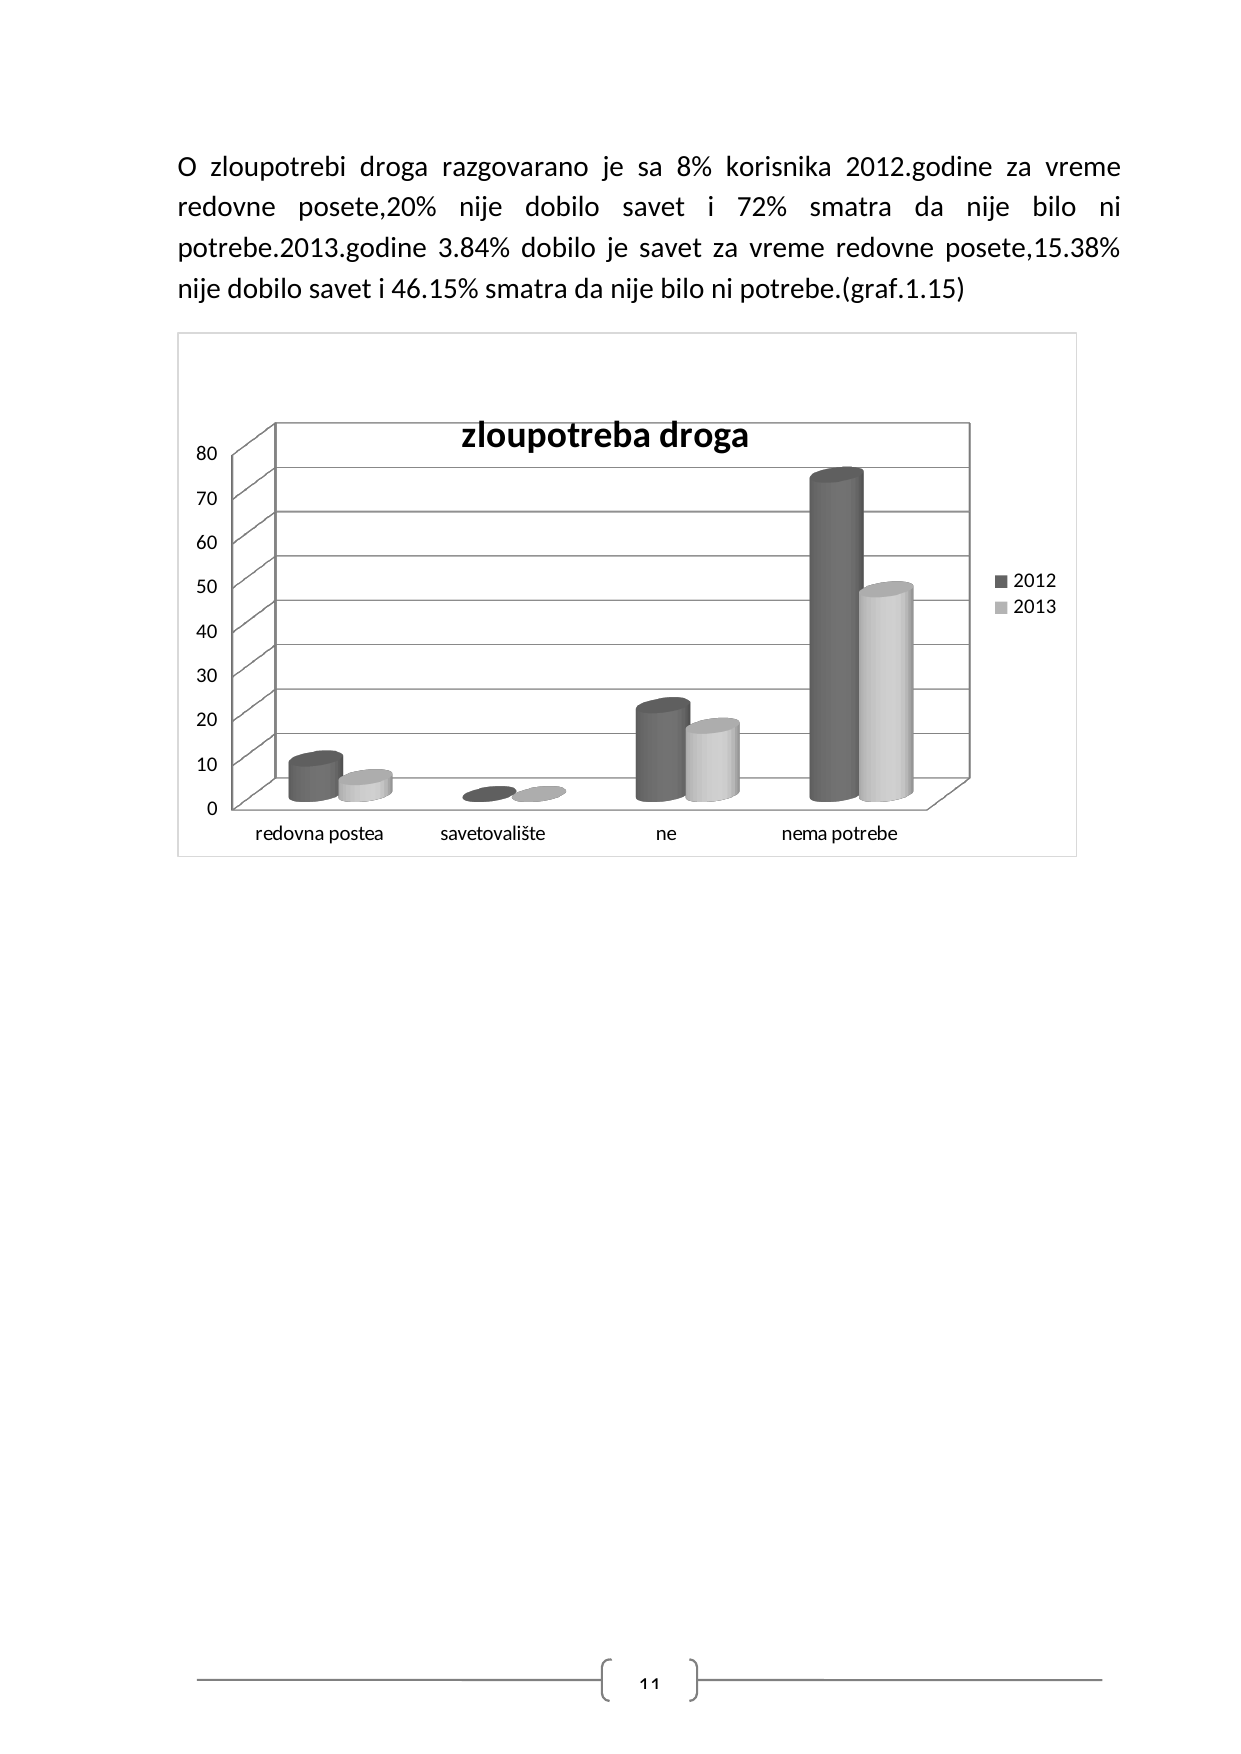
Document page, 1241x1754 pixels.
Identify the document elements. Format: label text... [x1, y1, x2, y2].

text O zloupotrebi droga razgovarano je sa 8% korisnika 2012.godine za vreme redovne posete,20% nije dobilo savet i 72% smatra da nije bilo ni potrebe.2013.godine 3.84% dobilo je savet za vreme redovne posete,15.38% nije dobilo savet i 46.15% smatra da nije bilo ni potrebe.(graf.1.15) [177, 148, 1122, 306]
